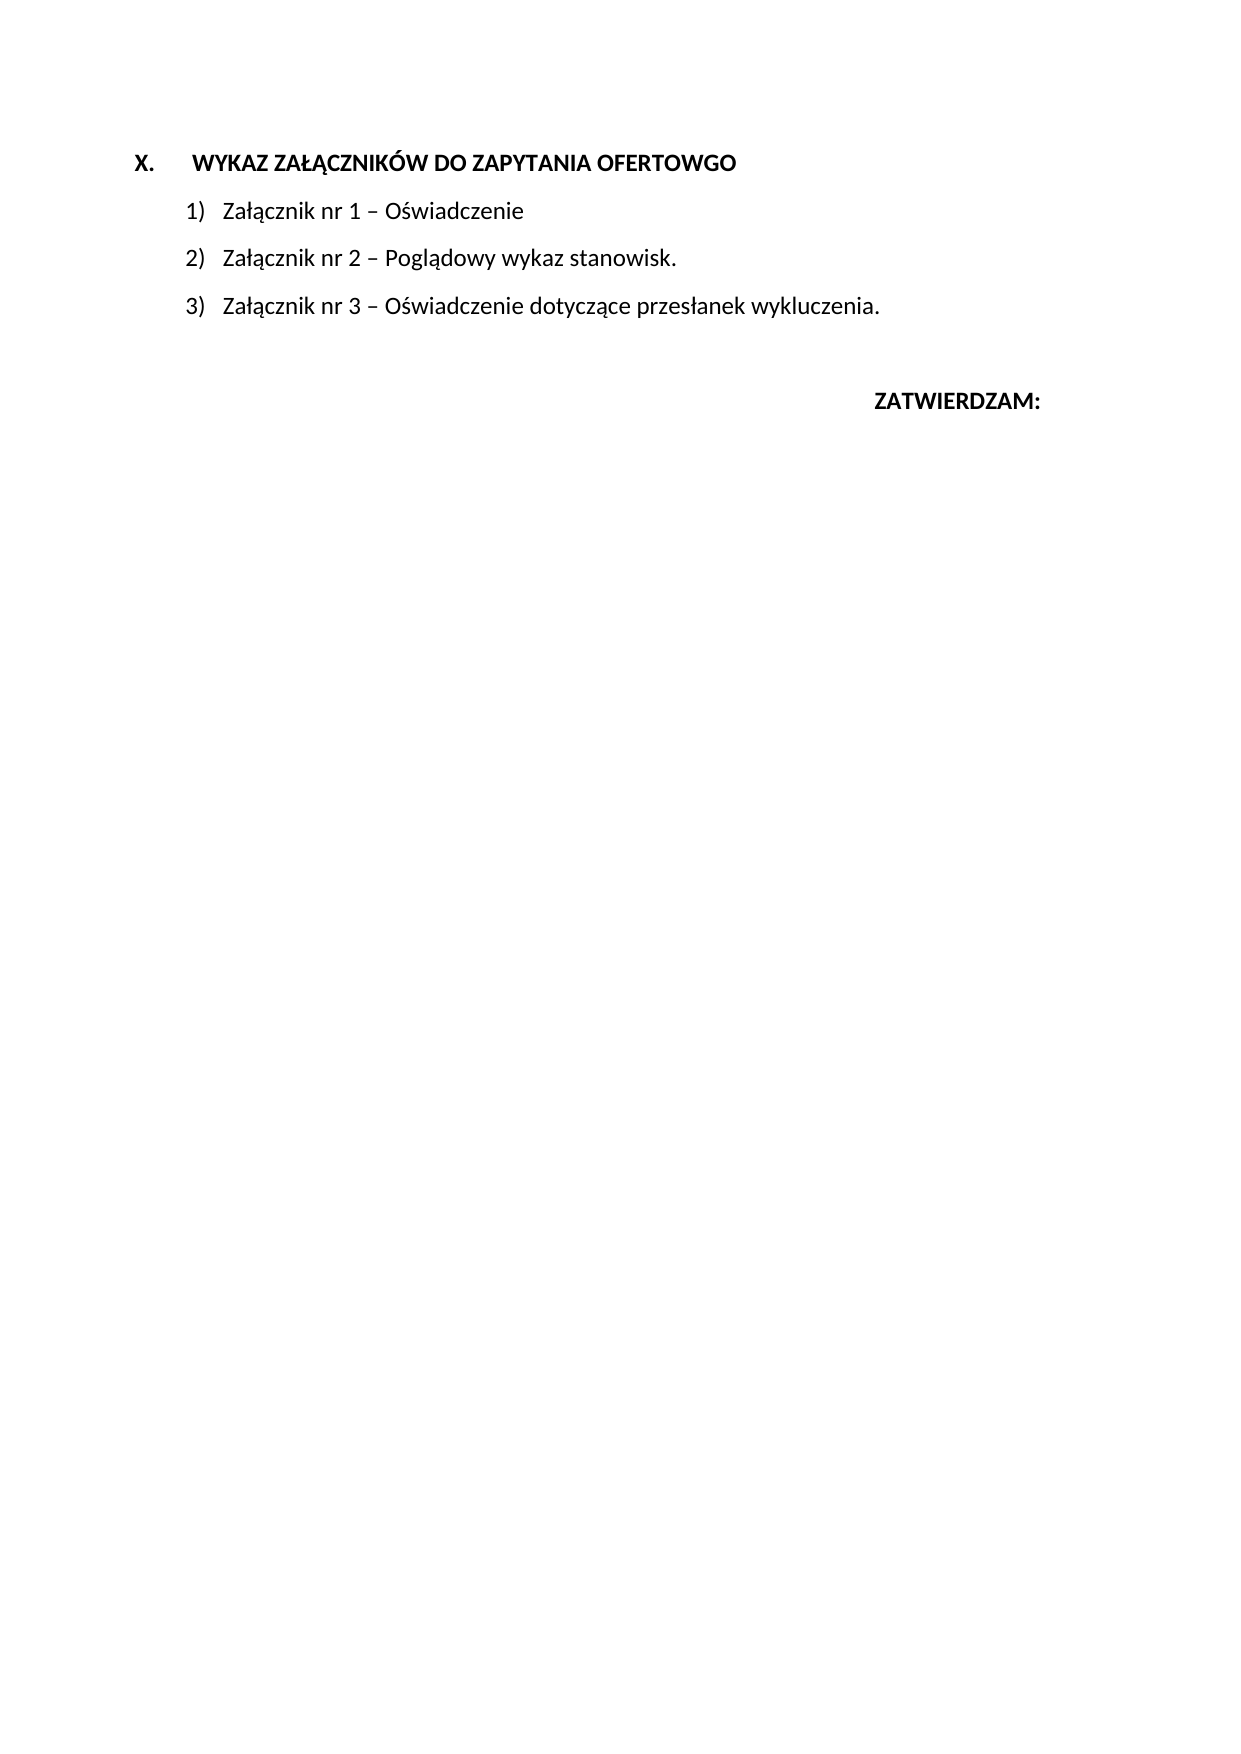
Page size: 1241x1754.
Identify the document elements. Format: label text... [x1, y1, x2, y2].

list Załącznik nr 2 – Poglądowy wykaz stanowisk. [185, 243, 1093, 273]
text ZATWIERDZAM: [738, 385, 1093, 416]
list Załącznik nr 3 – Oświadczenie dotyczące przesłanek wykluczenia. [185, 290, 1093, 321]
list Załącznik nr 1 – Oświadczenie [185, 195, 1093, 226]
list WYKAZ ZAŁĄCZNIKÓW DO ZAPYTANIA OFERTOWGO [155, 148, 1089, 178]
